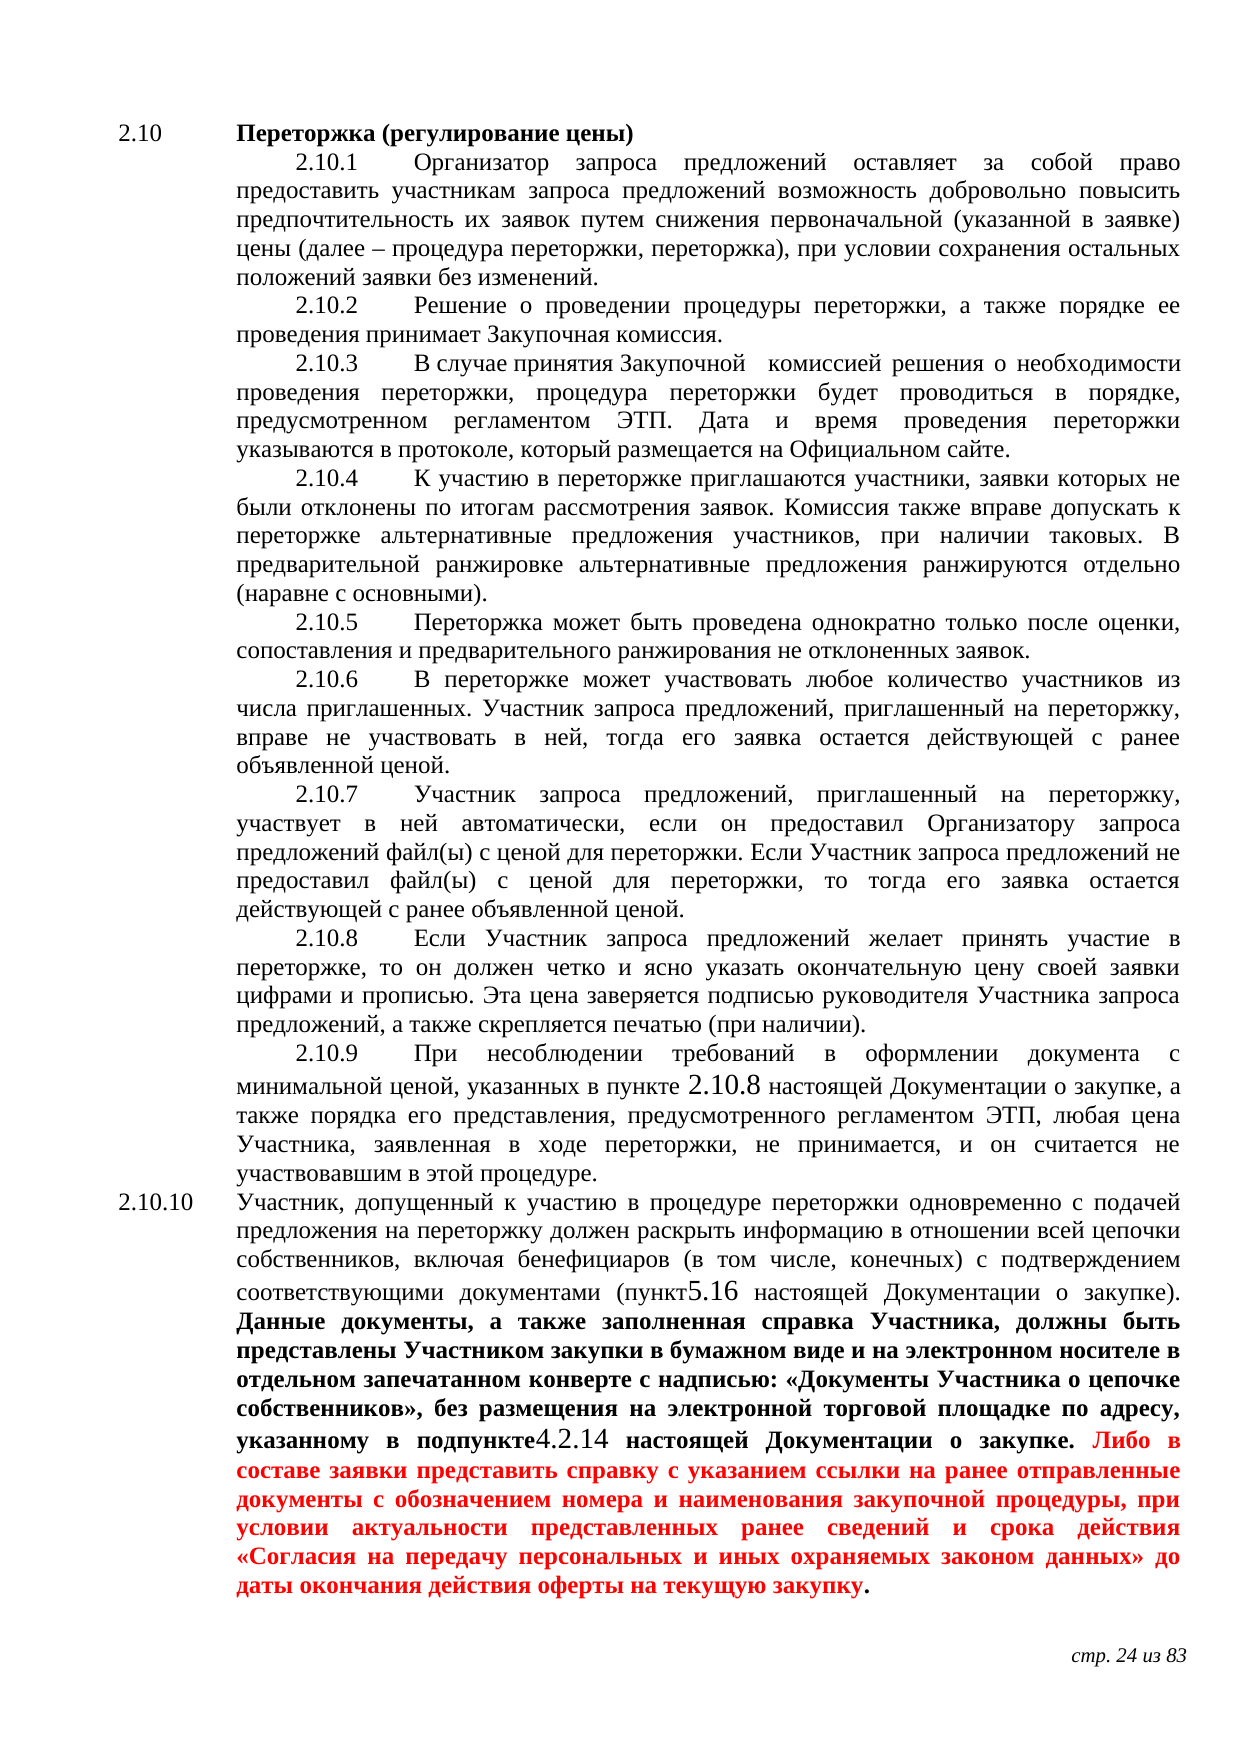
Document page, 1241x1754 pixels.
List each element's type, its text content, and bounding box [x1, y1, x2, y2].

text Участник запроса предложений, приглашенный на переторжку, участвует в ней автоматически, если он предоставил Организатору запроса предложений файл(ы) с ценой для переторжки. Если Участник запроса предложений не предоставил файл(ы) с ценой для переторжки, то тогда его заявка остается действующей с ранее объявленной ценой. [236, 779, 1181, 923]
text В переторжке может участвовать любое количество участников из числа приглашенных. Участник запроса предложений, приглашенный на переторжку, вправе не участвовать в ней, тогда его заявка остается действующей с ранее объявленной ценой. [236, 664, 1181, 779]
text В случае принятия Закупочной комиссией решения о необходимости проведения переторжки, процедура переторжки будет проводиться в порядке, предусмотренном регламентом ЭТП. Дата и время проведения переторжки указываются в протоколе, который размещается на Официальном сайте. [236, 348, 1181, 463]
list Участник, допущенный к участию в процедуре переторжки одновременно с подачей предложения на переторжку должен раскрыть информацию в отношении всей цепочки собственников, включая бенефициаров (в том числе, конечных) с подтверждением соответствующими документами (пункт5.16 настоящей Документации о закупке). Данные документы, а также заполненная справка Участника, должны быть представлены Участником закупки в бумажном виде и на электронном носителе в отдельном запечатанном конверте с надписью: «Документы Участника о цепочке собственников», без размещения на электронной торговой площадке по адресу, указанному в подпункте4.2.14 настоящей Документации о закупке. Либо в составе заявки представить справку с указанием ссылки на ранее отправленные документы с обозначением номера и наименования закупочной процедуры, при условии актуальности представленных ранее сведений и срока действия «Согласия на передачу персональных и иных охраняемых законом данных» до даты окончания действия оферты на текущую закупку. [118, 1187, 1181, 1599]
text Если Участник запроса предложений желает принять участие в переторжке, то он должен четко и ясно указать окончательную цену своей заявки цифрами и прописью. Эта цена заверяется подписью руководителя Участника запроса предложений, а также скрепляется печатью (при наличии). [236, 923, 1181, 1038]
text Решение о проведении процедуры переторжки, а также порядке ее проведения принимает Закупочная комиссия. [236, 291, 1181, 348]
subtitle Переторжка (регулирование цены) [118, 118, 1181, 147]
text При несоблюдении требований в оформлении документа с минимальной ценой, указанных в пункте 2.10.8 настоящей Документации о закупке, а также порядка его представления, предусмотренного регламентом ЭТП, любая цена Участника, заявленная в ходе переторжки, не принимается, и он считается не участвовавшим в этой процедуре. [236, 1038, 1181, 1187]
text Организатор запроса предложений оставляет за собой право предоставить участникам запроса предложений возможность добровольно повысить предпочтительность их заявок путем снижения первоначальной (указанной в заявке) цены (далее – процедура переторжки, переторжка), при условии сохранения остальных положений заявки без изменений. [236, 147, 1181, 291]
text Переторжка может быть проведена однократно только после оценки, сопоставления и предварительного ранжирования не отклоненных заявок. [236, 607, 1181, 664]
text К участию в переторжке приглашаются участники, заявки которых не были отклонены по итогам рассмотрения заявок. Комиссия также вправе допускать к переторжке альтернативные предложения участников, при наличии таковых. В предварительной ранжировке альтернативные предложения ранжируются отдельно (наравне с основными). [236, 463, 1181, 607]
